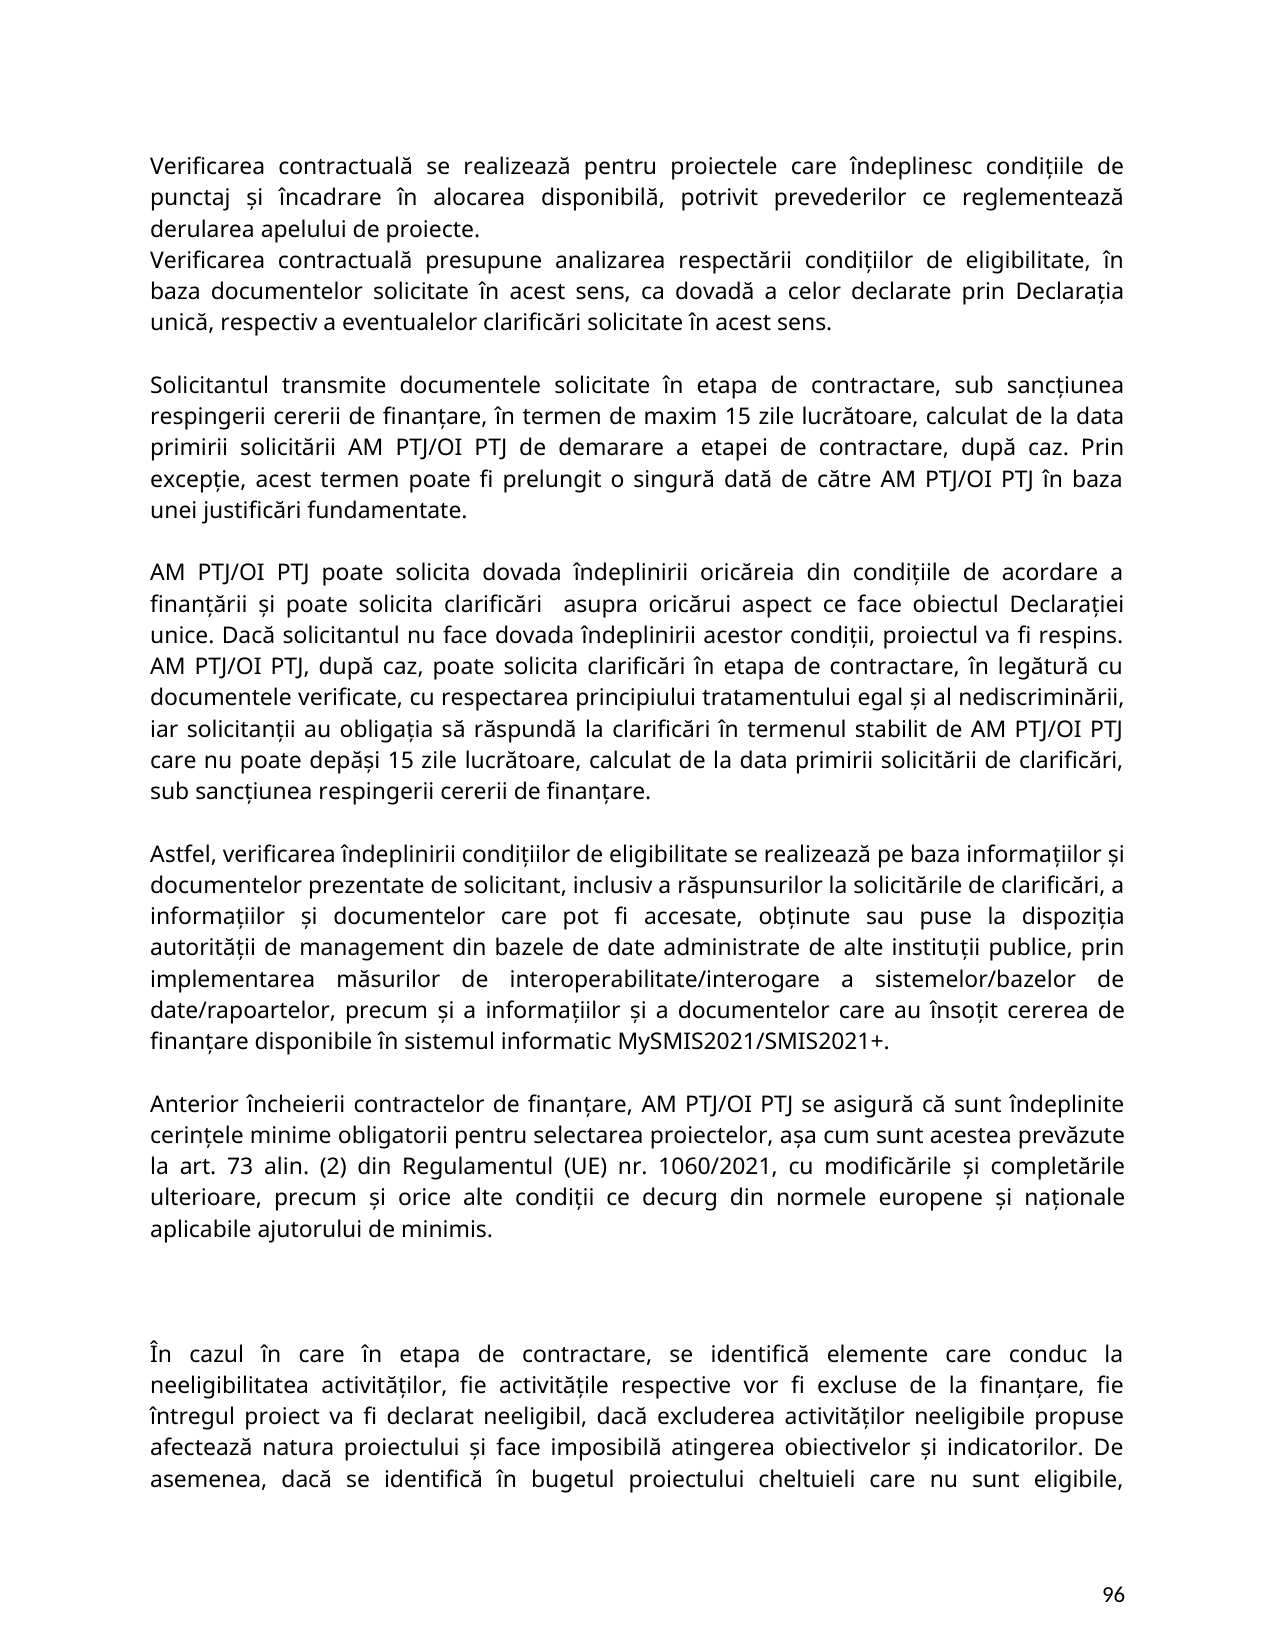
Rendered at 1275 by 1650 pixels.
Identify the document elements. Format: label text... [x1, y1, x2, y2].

text Anterior încheierii contractelor de finanţare, AM PTJ/OI PTJ se asigură că sunt îndeplinite cerinţele minime obligatorii pentru selectarea proiectelor, aşa cum sunt acestea prevăzute la art. 73 alin. (2) din Regulamentul (UE) nr. 1060/2021, cu modificările şi completările ulterioare, precum şi orice alte condiţii ce decurg din normele europene şi naţionale aplicabile ajutorului de minimis. [150, 1087, 1125, 1244]
text Verificarea contractuală presupune analizarea respectării condițiilor de eligibilitate, în baza documentelor solicitate în acest sens, ca dovadă a celor declarate prin Declarația unică, respectiv a eventualelor clarificări solicitate în acest sens. [150, 244, 1125, 337]
text Astfel, verificarea îndeplinirii condițiilor de eligibilitate se realizează pe baza informaţiilor şi documentelor prezentate de solicitant, inclusiv a răspunsurilor la solicitările de clarificări, a informaţiilor şi documentelor care pot fi accesate, obţinute sau puse la dispoziţia autorităţii de management din bazele de date administrate de alte instituţii publice, prin implementarea măsurilor de interoperabilitate/interogare a sistemelor/bazelor de date/rapoartelor, precum şi a informaţiilor şi a documentelor care au însoţit cererea de finanţare disponibile în sistemul informatic MySMIS2021/SMIS2021+. [150, 837, 1125, 1056]
text Solicitantul transmite documentele solicitate în etapa de contractare, sub sancțiunea respingerii cererii de finanțare, în termen de maxim 15 zile lucrătoare, calculat de la data primirii solicitării AM PTJ/OI PTJ de demarare a etapei de contractare, după caz. Prin excepție, acest termen poate fi prelungit o singură dată de către AM PTJ/OI PTJ în baza unei justificări fundamentate. [150, 369, 1125, 525]
text Verificarea contractuală se realizează pentru proiectele care îndeplinesc condițiile de punctaj și încadrare în alocarea disponibilă, potrivit prevederilor ce reglementează derularea apelului de proiecte. [150, 150, 1125, 244]
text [150, 1337, 1125, 1494]
text AM PTJ/OI PTJ poate solicita dovada îndeplinirii oricăreia din condițiile de acordare a finanțării și poate solicita clarificări asupra oricărui aspect ce face obiectul Declarației unice. Dacă solicitantul nu face dovada îndeplinirii acestor condiții, proiectul va fi respins. AM PTJ/OI PTJ, după caz, poate solicita clarificări în etapa de contractare, în legătură cu documentele verificate, cu respectarea principiului tratamentului egal și al nediscriminării, iar solicitanții au obligația să răspundă la clarificări în termenul stabilit de AM PTJ/OI PTJ care nu poate depăși 15 zile lucrătoare, calculat de la data primirii solicitării de clarificări, sub sancțiunea respingerii cererii de finanțare. [150, 556, 1125, 806]
